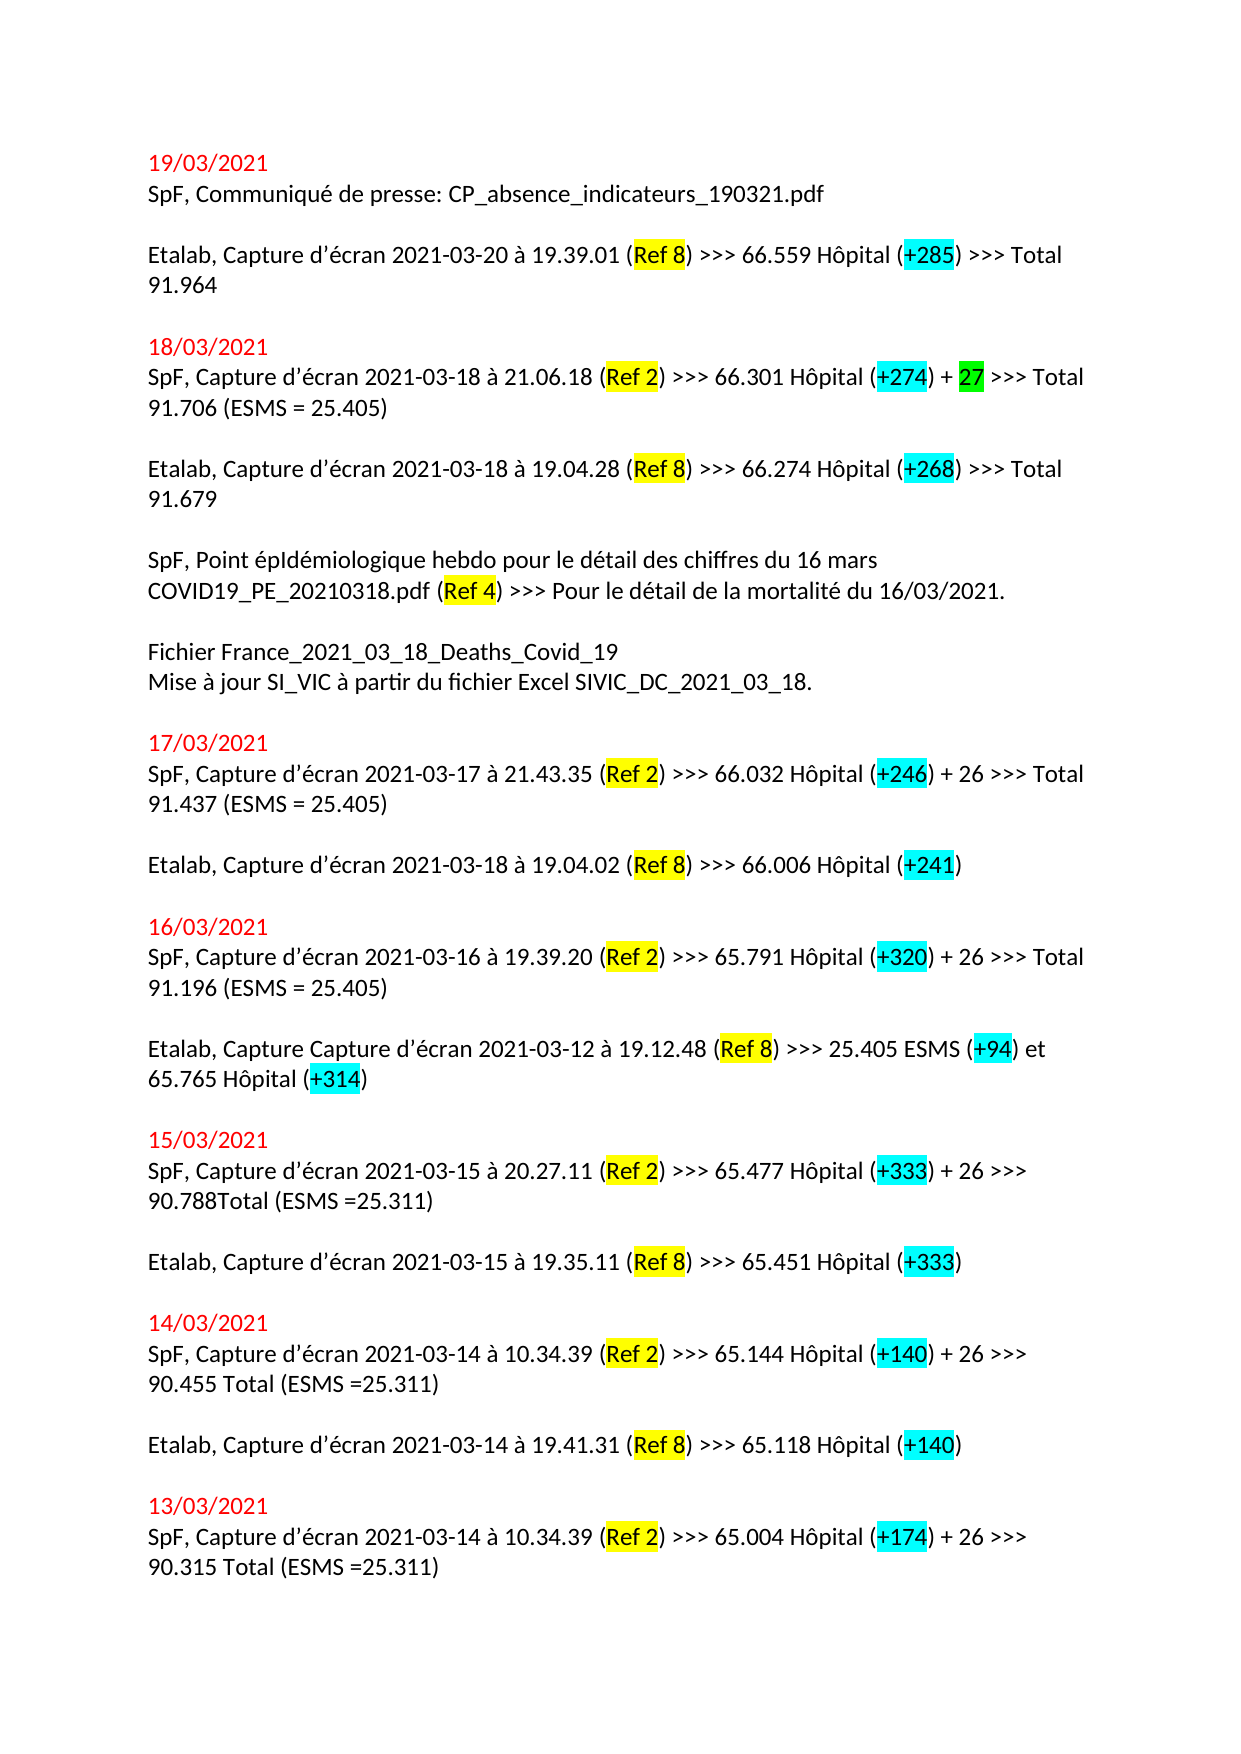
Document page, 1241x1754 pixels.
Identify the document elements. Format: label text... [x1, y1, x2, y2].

text Etalab, Capture d’écran 2021-03-18 à 19.04.02 (Ref 8) >>> 66.006 Hôpital (+241) [148, 849, 1093, 880]
text 18/03/2021 [148, 331, 1093, 361]
text Fichier France_2021_03_18_Deaths_Covid_19 [148, 636, 1093, 666]
text Etalab, Capture d’écran 2021-03-20 à 19.39.01 (Ref 8) >>> 66.559 Hôpital (+285) >>> Total 91.964 [148, 239, 1093, 300]
text SpF, Communiqué de presse: CP_absence_indicateurs_190321.pdf [148, 178, 1093, 209]
text SpF, Capture d’écran 2021-03-14 à 10.34.39 (Ref 2) >>> 65.144 Hôpital (+140) + 26 >>> 90.455 Total (ESMS =25.311) [148, 1338, 1093, 1399]
text 15/03/2021 [148, 1124, 1093, 1155]
text SpF, Point épIdémiologique hebdo pour le détail des chiffres du 16 mars COVID19_PE_20210318.pdf (Ref 4) >>> Pour le détail de la mortalité du 16/03/2021. [148, 544, 1093, 605]
text Etalab, Capture Capture d’écran 2021-03-12 à 19.12.48 (Ref 8) >>> 25.405 ESMS (+94) et 65.765 Hôpital (+314) [148, 1033, 1093, 1094]
text 16/03/2021 [148, 911, 1093, 941]
text SpF, Capture d’écran 2021-03-15 à 20.27.11 (Ref 2) >>> 65.477 Hôpital (+333) + 26 >>> 90.788Total (ESMS =25.311) [148, 1155, 1093, 1216]
text 14/03/2021 [148, 1307, 1093, 1338]
text SpF, Capture d’écran 2021-03-18 à 21.06.18 (Ref 2) >>> 66.301 Hôpital (+274) + 27 >>> Total 91.706 (ESMS = 25.405) [148, 361, 1093, 422]
text Mise à jour SI_VIC à partir du fichier Excel SIVIC_DC_2021_03_18. [148, 666, 1093, 697]
text Etalab, Capture d’écran 2021-03-14 à 19.41.31 (Ref 8) >>> 65.118 Hôpital (+140) [148, 1429, 1093, 1460]
text 13/03/2021 [148, 1491, 1093, 1521]
text Etalab, Capture d’écran 2021-03-15 à 19.35.11 (Ref 8) >>> 65.451 Hôpital (+333) [148, 1246, 634, 1277]
text SpF, Capture d’écran 2021-03-14 à 10.34.39 (Ref 2) >>> 65.004 Hôpital (+174) + 26 >>> 90.315 Total (ESMS =25.311) [148, 1521, 1093, 1582]
text SpF, Capture d’écran 2021-03-16 à 19.39.20 (Ref 2) >>> 65.791 Hôpital (+320) + 26 >>> Total 91.196 (ESMS = 25.405) [148, 941, 1093, 1002]
text 19/03/2021 [148, 148, 1093, 178]
text 17/03/2021 [148, 727, 1093, 758]
text SpF, Capture d’écran 2021-03-17 à 21.43.35 (Ref 2) >>> 66.032 Hôpital (+246) + 26 >>> Total 91.437 (ESMS = 25.405) [148, 758, 1093, 819]
text Etalab, Capture d’écran 2021-03-15 à 19.35.11 (Ref 8) >>> 65.451 Hôpital (+333) [685, 1246, 904, 1277]
text Etalab, Capture d’écran 2021-03-18 à 19.04.28 (Ref 8) >>> 66.274 Hôpital (+268) >>> Total 91.679 [148, 453, 1093, 514]
